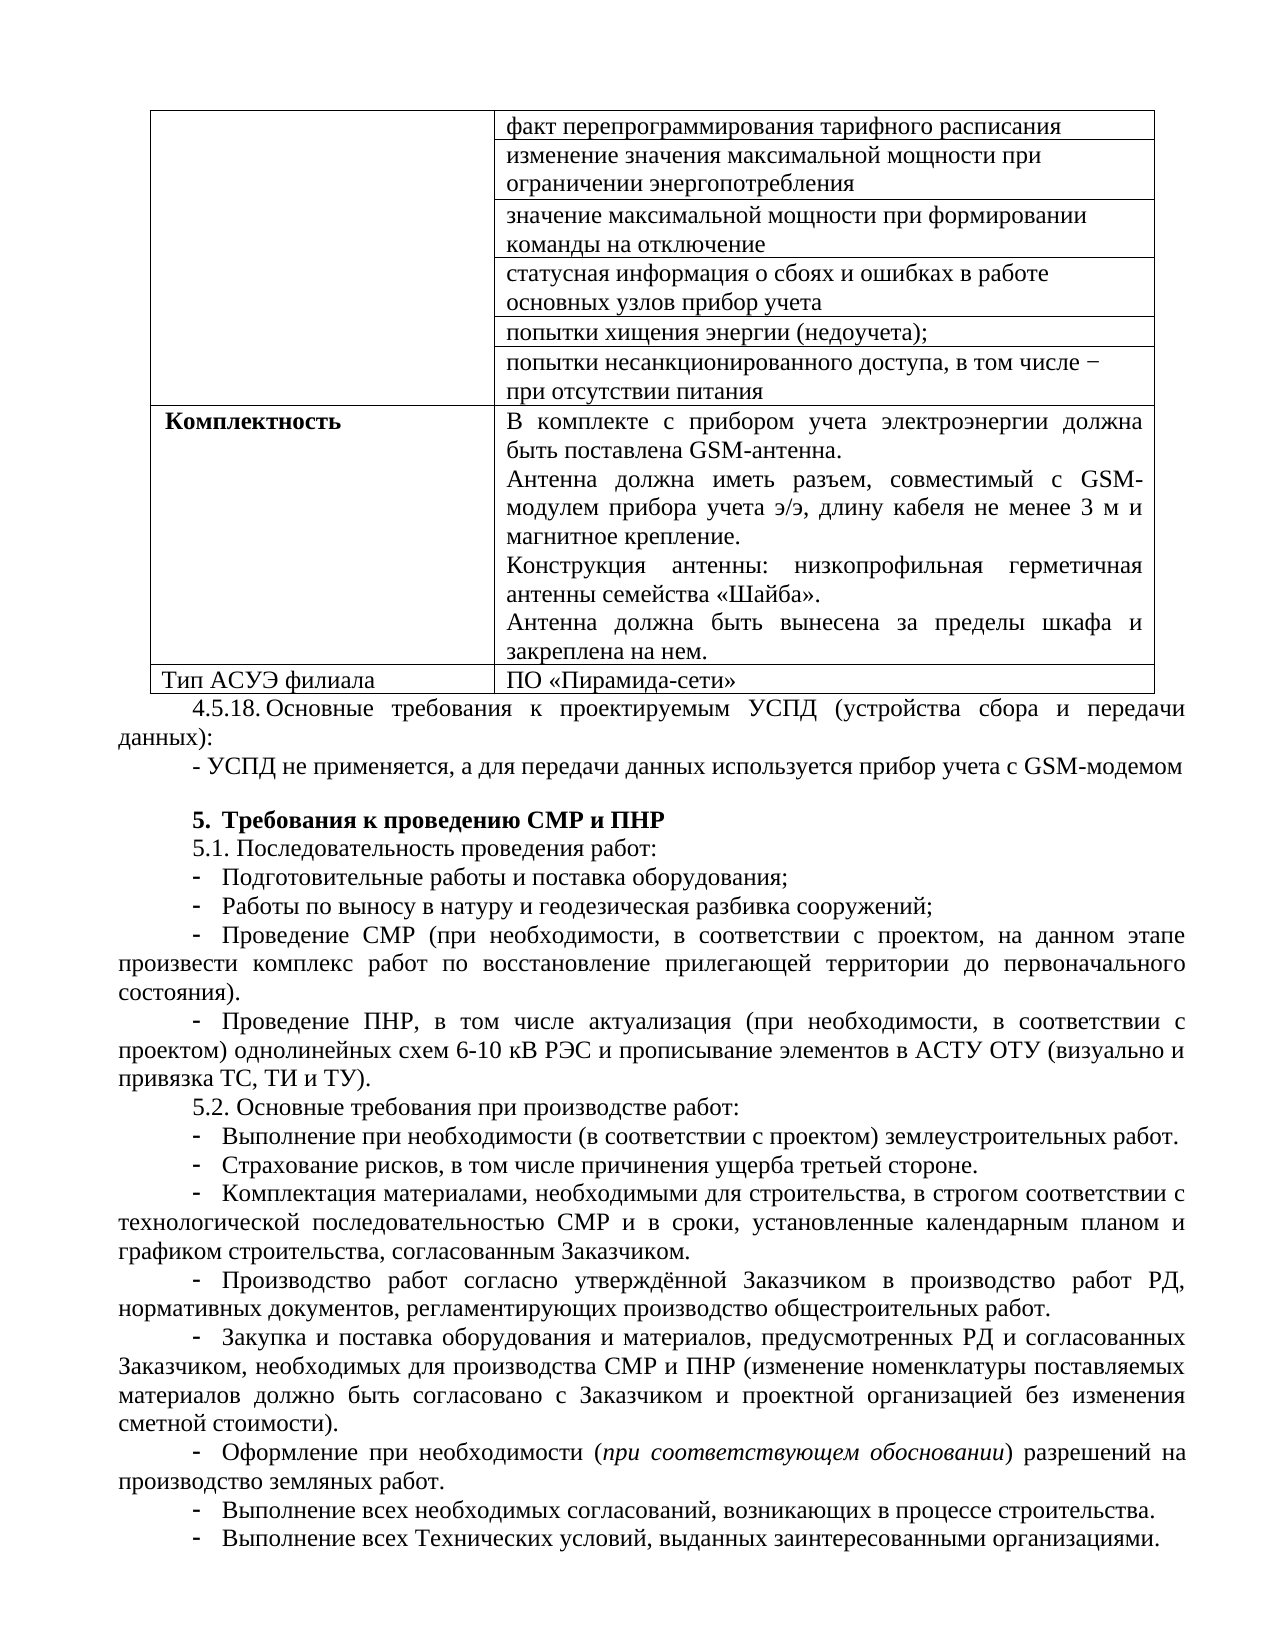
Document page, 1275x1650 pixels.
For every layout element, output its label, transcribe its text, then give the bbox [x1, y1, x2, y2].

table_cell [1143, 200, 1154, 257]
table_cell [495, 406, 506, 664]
list Выполнение при необходимости (в соответствии с проектом) землеустроительных работ. [118, 1121, 1186, 1150]
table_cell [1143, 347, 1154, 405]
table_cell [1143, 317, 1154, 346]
table_cell изменение значения максимальной мощности при ограничении энергопотребления [495, 140, 1154, 199]
list Последовательность проведения работ: [192, 833, 1186, 862]
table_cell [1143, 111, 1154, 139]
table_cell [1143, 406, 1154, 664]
list Требования к проведению СМР и ПНР [118, 805, 1186, 833]
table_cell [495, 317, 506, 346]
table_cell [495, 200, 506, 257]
list Проведение ПНР, в том числе актуализация (при необходимости, в соответствии с проектом) однолинейных схем 6-10 кВ РЭС и прописывание элементов в АСТУ ОТУ (визуально и привязка ТС, ТИ и ТУ). [118, 1006, 1186, 1092]
list Проведение СМР (при необходимости, в соответствии с проектом, на данном этапе произвести комплекс работ по восстановление прилегающей территории до первоначального состояния). [118, 920, 1186, 1006]
text - УСПД не применяется, а для передачи данных используется прибор учета с GSM-модемом [118, 751, 1186, 780]
list Производство работ согласно утверждённой Заказчиком в производство работ РД, нормативных документов, регламентирующих производство общестроительных работ. [118, 1265, 1186, 1322]
list Основные требования к проектируемым УСПД (устройства сбора и передачи данных): [118, 693, 1186, 751]
table_cell Тип АСУЭ филиала [151, 665, 494, 692]
list Закупка и поставка оборудования и материалов, предусмотренных РД и согласованных Заказчиком, необходимых для производства СМР и ПНР (изменение номенклатуры поставляемых материалов должно быть согласовано с Заказчиком и проектной организацией без изменения сметной стоимости). [118, 1322, 1186, 1437]
list Выполнение всех Технических условий, выданных заинтересованными организациями. [118, 1523, 1186, 1552]
list Страхование рисков, в том числе причинения ущерба третьей стороне. [118, 1150, 1186, 1178]
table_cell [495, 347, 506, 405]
list Комплектация материалами, необходимыми для строительства, в строгом соответствии с технологической последовательностью СМР и в сроки, установленные календарным планом и графиком строительства, согласованным Заказчиком. [118, 1178, 1186, 1265]
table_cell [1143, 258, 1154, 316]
list Оформление при необходимости (при соответствующем обосновании) разрешений на производство земляных работ. [118, 1437, 1186, 1495]
table_cell ПО «Пирамида-сети» [495, 665, 1154, 692]
list Подготовительные работы и поставка оборудования; [118, 862, 1186, 891]
list Основные требования при производстве работ: [192, 1092, 1186, 1121]
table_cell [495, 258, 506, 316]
table_cell Комплектность [151, 406, 494, 664]
list Выполнение всех необходимых согласований, возникающих в процессе строительства. [118, 1495, 1186, 1523]
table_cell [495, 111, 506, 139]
list Работы по выносу в натуру и геодезическая разбивка сооружений; [118, 891, 1186, 920]
